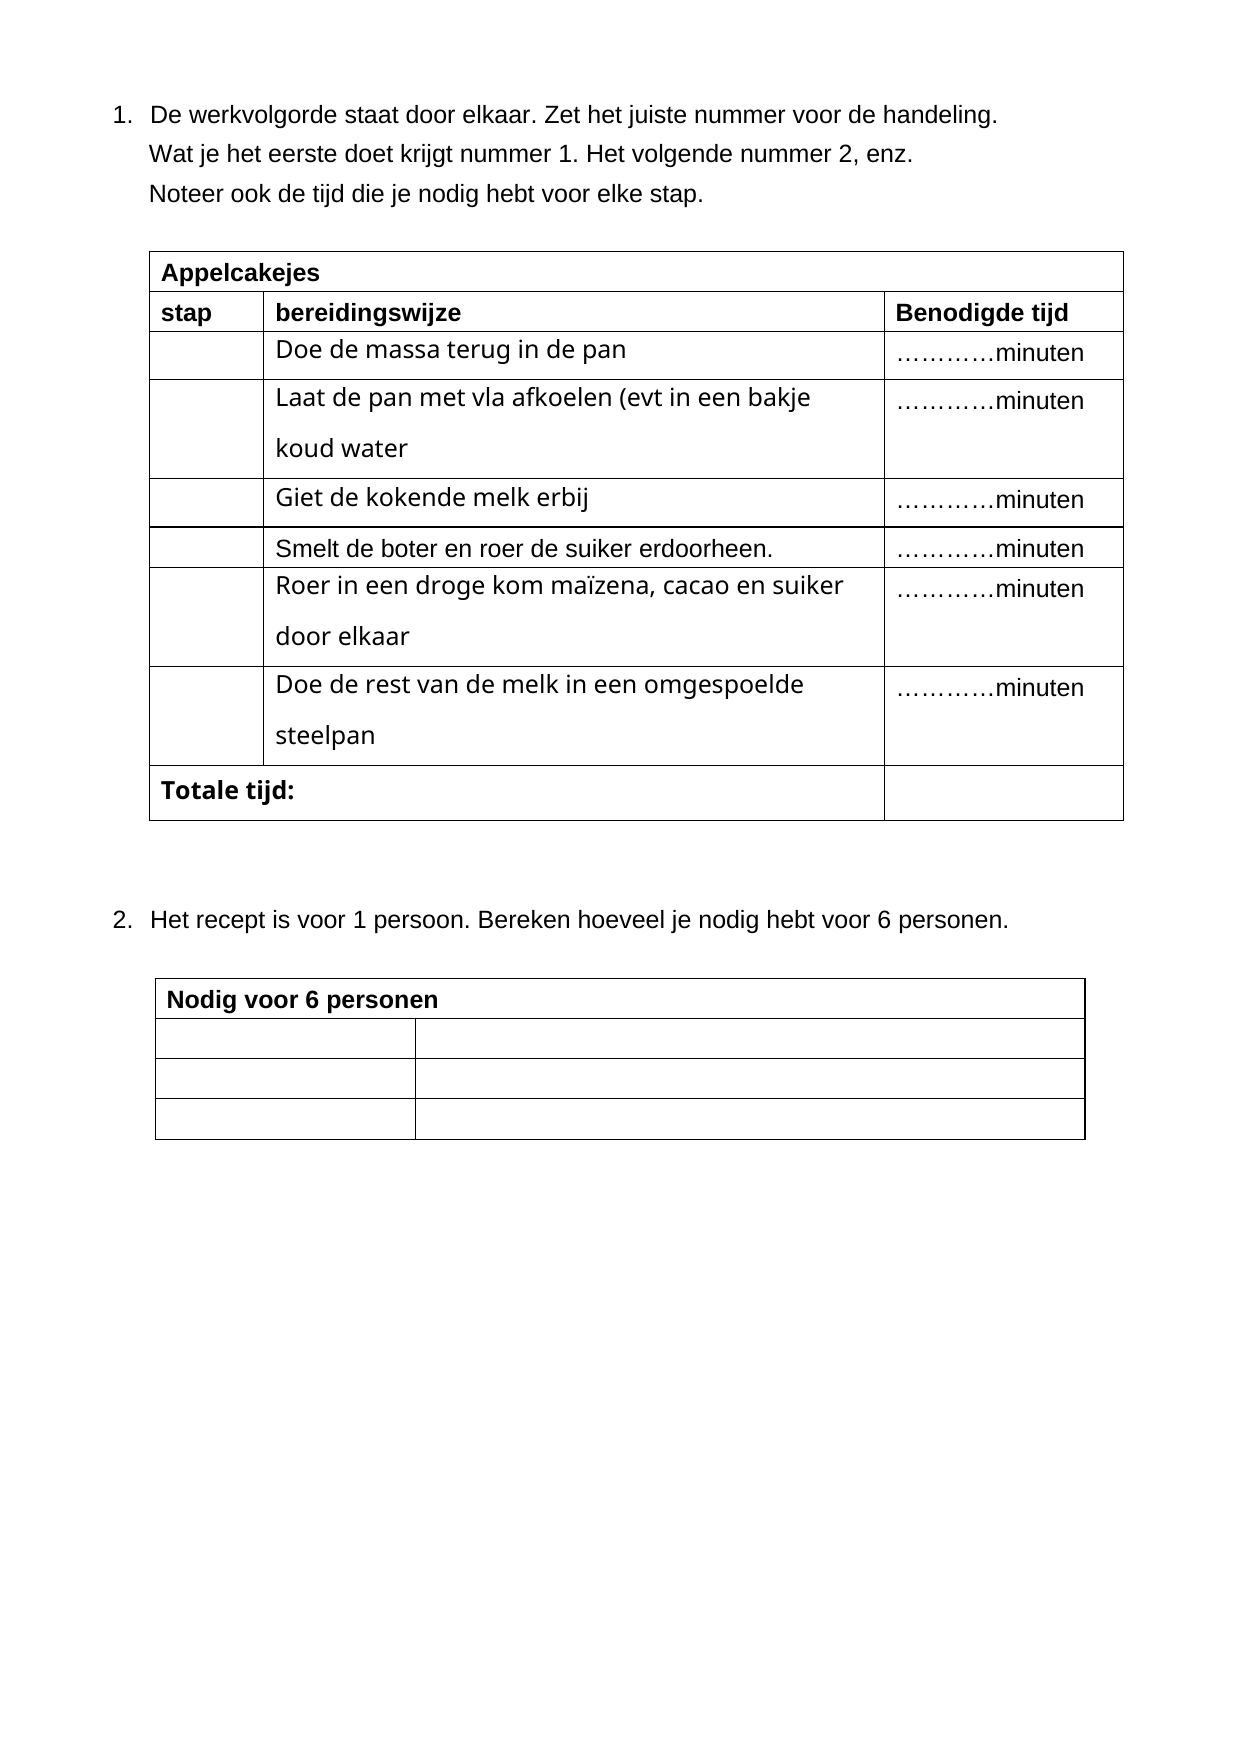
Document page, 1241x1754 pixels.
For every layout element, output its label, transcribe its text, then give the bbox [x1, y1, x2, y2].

table_cell [150, 479, 263, 526]
table_cell …………minuten [885, 479, 1123, 526]
table_cell [156, 1099, 415, 1139]
table_cell [156, 1019, 415, 1058]
table_cell …………minuten [885, 568, 1123, 666]
text Noteer ook de tijd die je nodig hebt voor elke stap. [149, 178, 1165, 207]
table_cell [416, 1019, 1084, 1058]
table_cell Doe de rest van de melk in een omgespoelde steelpan [264, 667, 884, 765]
table_cell [150, 528, 263, 567]
table_cell Benodigde tijd [885, 292, 1123, 331]
list Het recept is voor 1 persoon. Bereken hoeveel je nodig hebt voor 6 personen. [112, 906, 1165, 934]
table_cell Giet de kokende melk erbij [264, 479, 884, 526]
table_cell …………minuten [885, 667, 1123, 765]
table_cell [150, 667, 263, 765]
table_cell Laat de pan met vla afkoelen (evt in een bakje koud water [264, 380, 884, 478]
table_cell stap [150, 292, 263, 331]
table_cell [416, 1059, 1084, 1098]
list De werkvolgorde staat door elkaar. Zet het juiste nummer voor de handeling. [112, 100, 1165, 129]
table_header Nodig voor 6 personen [156, 979, 1084, 1018]
table_cell Totale tijd: [150, 766, 884, 820]
table_cell …………minuten [885, 332, 1123, 379]
table_cell …………minuten [885, 528, 1123, 567]
table_cell Roer in een droge kom maïzena, cacao en suiker door elkaar [264, 568, 884, 666]
table_header Appelcakejes [150, 252, 1123, 291]
table_cell [150, 568, 263, 666]
table_cell [156, 1059, 415, 1098]
table_cell bereidingswijze [264, 292, 884, 331]
table_cell [416, 1099, 1084, 1139]
text Wat je het eerste doet krijgt nummer 1. Het volgende nummer 2, enz. [149, 139, 1165, 168]
table_cell [885, 766, 1123, 820]
table_cell …………minuten [885, 380, 1123, 478]
table_cell Smelt de boter en roer de suiker erdoorheen. [264, 528, 884, 567]
table_cell [150, 380, 263, 478]
table_cell Doe de massa terug in de pan [264, 332, 884, 379]
table_cell [150, 332, 263, 379]
